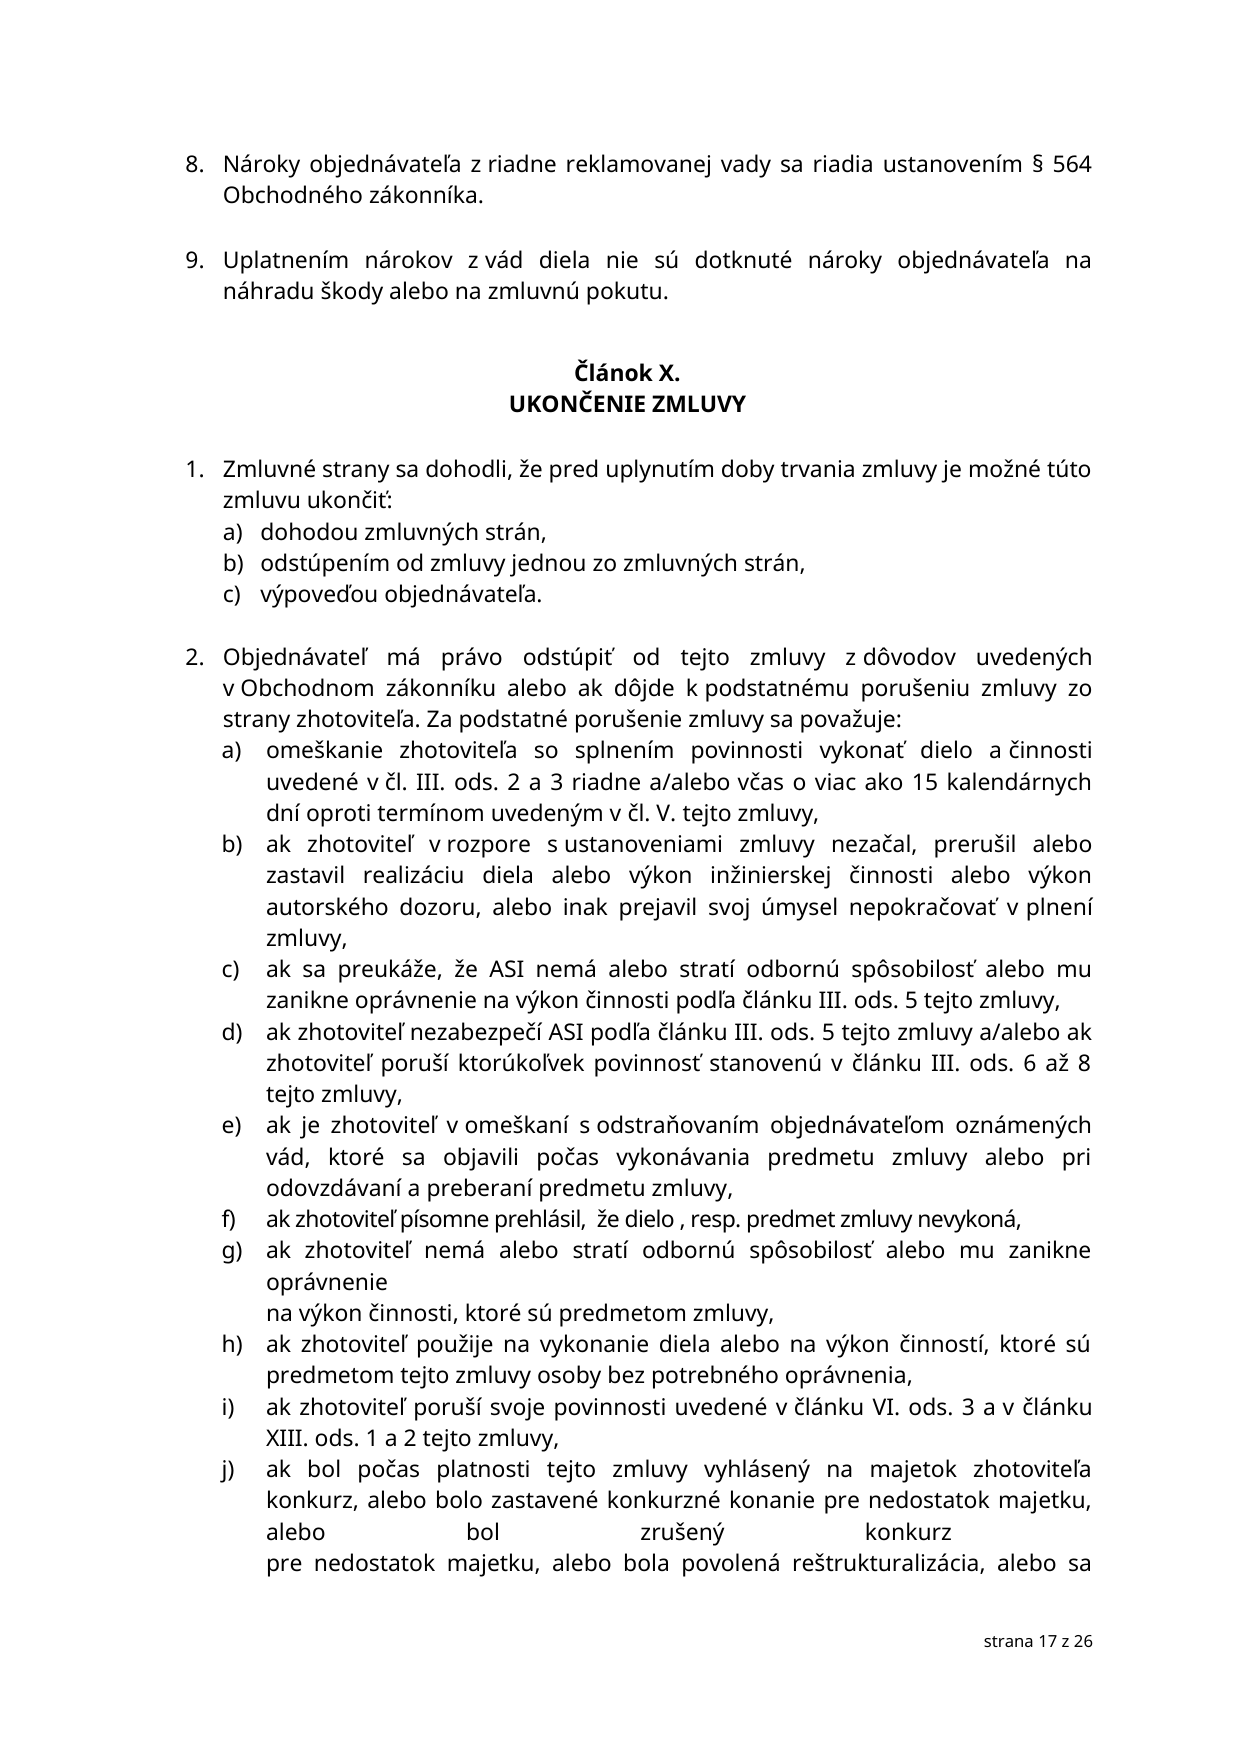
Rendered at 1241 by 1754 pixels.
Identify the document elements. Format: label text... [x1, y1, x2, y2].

list ak zhotoviteľ nemá alebo stratí odbornú spôsobilosť alebo mu zanikne oprávnenie na výkon činnosti, ktoré sú predmetom zmluvy, [221, 1234, 1093, 1328]
list dohodou zmluvných strán, [223, 516, 1093, 547]
list Uplatnením nárokov z vád diela nie sú dotknuté nároky objednávateľa na náhradu škody alebo na zmluvnú pokutu. [185, 244, 1093, 306]
list Zmluvné strany sa dohodli, že pred uplynutím doby trvania zmluvy je možné túto zmluvu ukončiť: [185, 453, 1093, 516]
list ak je zhotoviteľ v omeškaní s odstraňovaním objednávateľom oznámených vád, ktoré sa objavili počas vykonávania predmetu zmluvy alebo pri odovzdávaní a preberaní predmetu zmluvy, [221, 1109, 1093, 1203]
list UKONČENIE ZMLUVY [162, 388, 1093, 419]
list výpoveďou objednávateľa. [223, 578, 1093, 609]
list omeškanie zhotoviteľa so splnením povinnosti vykonať dielo a činnosti uvedené v čl. III. ods. 2 a 3 riadne a/alebo včas o viac ako 15 kalendárnych dní oproti termínom uvedeným v čl. V. tejto zmluvy, [221, 734, 1093, 828]
list ak zhotoviteľ poruší svoje povinnosti uvedené v článku VI. ods. 3 a v článku XIII. ods. 1 a 2 tejto zmluvy, [221, 1391, 1093, 1453]
list ak zhotoviteľ písomne prehlásil, že dielo , resp. predmet zmluvy nevykoná, [221, 1203, 1093, 1234]
list Nároky objednávateľa z riadne reklamovanej vady sa riadia ustanovením § 564 Obchodného zákonníka. [185, 148, 1093, 210]
list ak zhotoviteľ nezabezpečí ASI podľa článku III. ods. 5 tejto zmluvy a/alebo ak zhotoviteľ poruší ktorúkoľvek povinnosť stanovenú v článku III. ods. 6 až 8 tejto zmluvy, [221, 1016, 1093, 1109]
text Článok X. [162, 357, 1093, 388]
list Objednávateľ má právo odstúpiť od tejto zmluvy z dôvodov uvedených v Obchodnom zákonníku alebo ak dôjde k podstatnému porušeniu zmluvy zo strany zhotoviteľa. Za podstatné porušenie zmluvy sa považuje: [185, 641, 1093, 734]
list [221, 1453, 1093, 1578]
list ak zhotoviteľ v rozpore s ustanoveniami zmluvy nezačal, prerušil alebo zastavil realizáciu diela alebo výkon inžinierskej činnosti alebo výkon autorského dozoru, alebo inak prejavil svoj úmysel nepokračovať v plnení zmluvy, [221, 828, 1093, 953]
list ak zhotoviteľ použije na vykonanie diela alebo na výkon činností, ktoré sú predmetom tejto zmluvy osoby bez potrebného oprávnenia, [221, 1328, 1093, 1391]
list odstúpením od zmluvy jednou zo zmluvných strán, [223, 547, 1093, 578]
list ak sa preukáže, že ASI nemá alebo stratí odbornú spôsobilosť alebo mu zanikne oprávnenie na výkon činnosti podľa článku III. ods. 5 tejto zmluvy, [221, 953, 1093, 1016]
